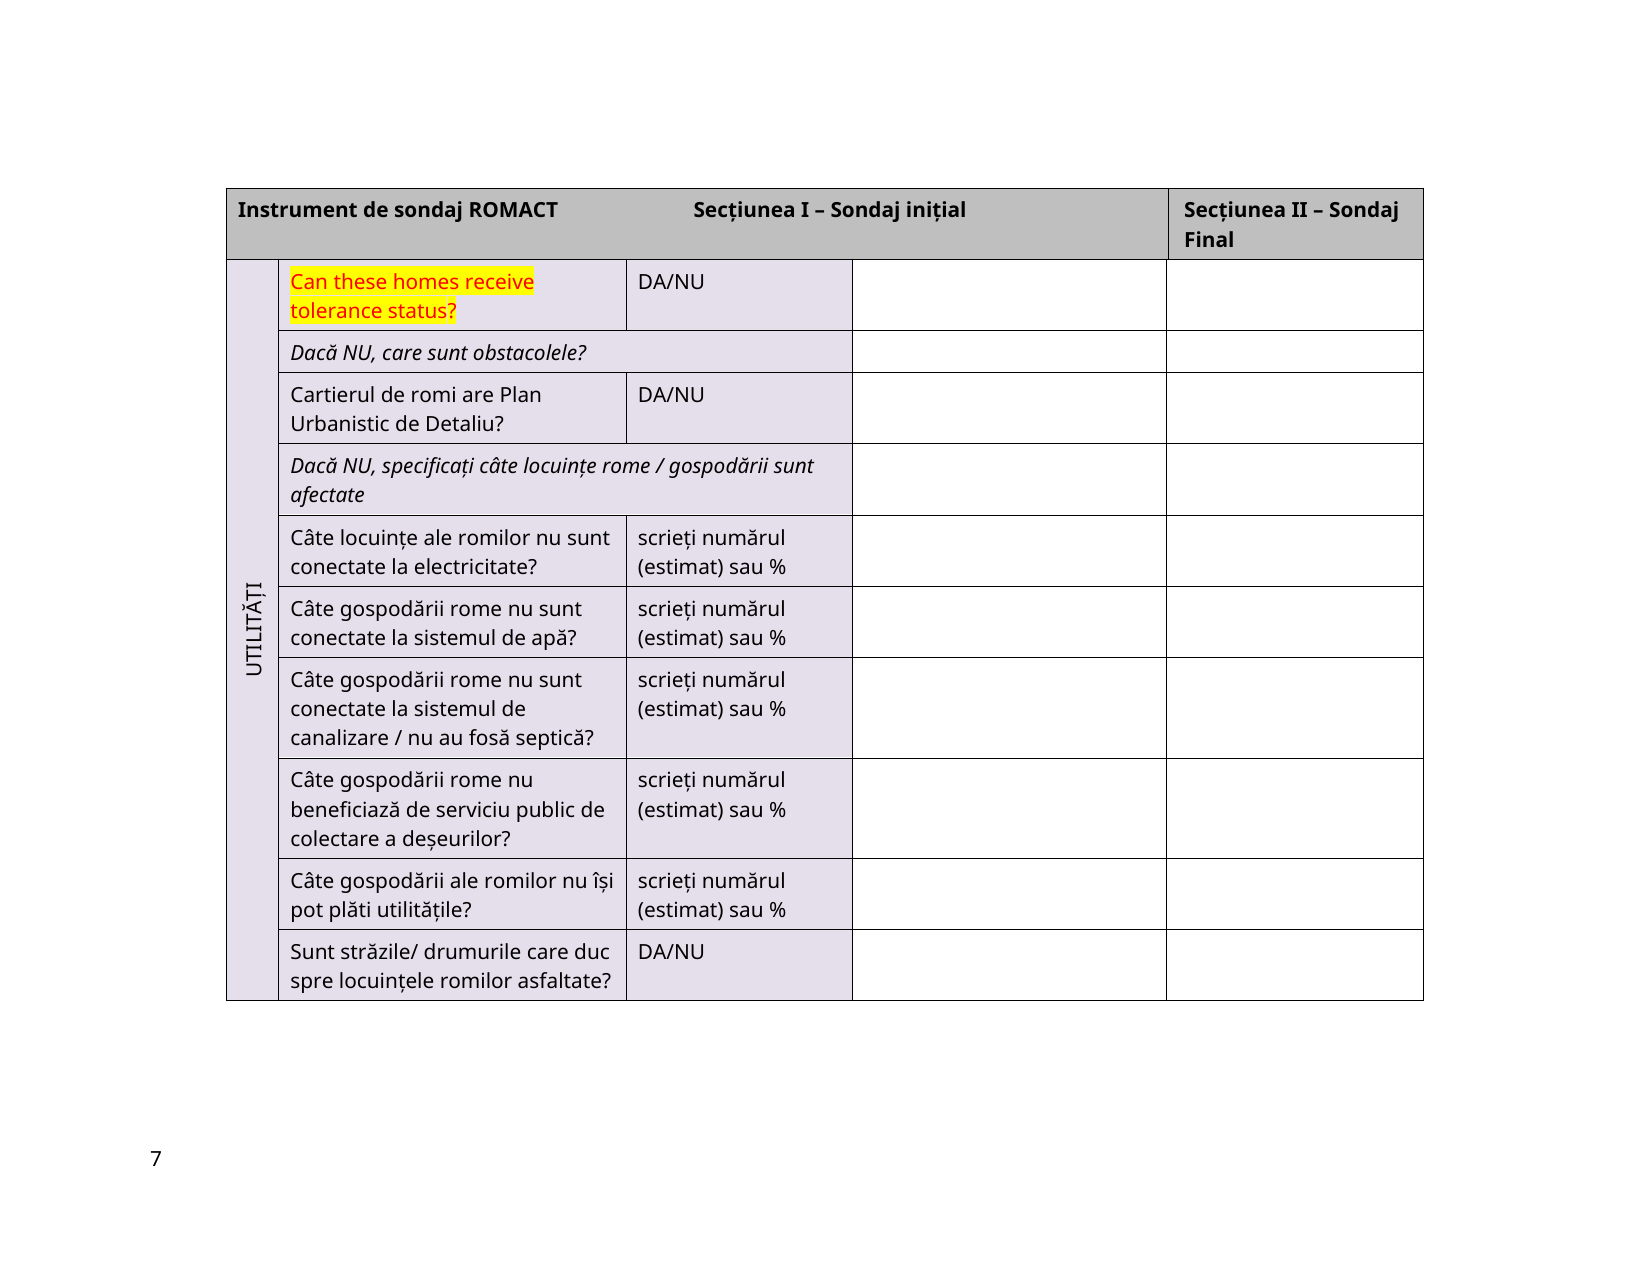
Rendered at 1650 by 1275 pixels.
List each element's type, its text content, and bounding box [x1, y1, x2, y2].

table_cell [1167, 373, 1423, 443]
table_cell DA/NU [627, 260, 852, 330]
table_cell [853, 331, 1166, 372]
table_cell [1167, 516, 1423, 586]
table_cell Câte gospodării ale romilor nu își pot plăti utilitățile? [279, 859, 626, 929]
table_cell [1167, 859, 1423, 929]
table_cell [853, 859, 1166, 929]
table_cell [1167, 759, 1423, 858]
table_cell Can these homes receive tolerance status? [279, 260, 626, 330]
table_cell scrieți numărul (estimat) sau % [627, 587, 852, 657]
table_cell scrieți numărul (estimat) sau % [627, 759, 852, 858]
table_cell [1167, 260, 1423, 330]
table_cell Câte locuințe ale romilor nu sunt conectate la electricitate? [279, 516, 626, 586]
table_cell [853, 373, 1166, 443]
table_cell [1167, 444, 1423, 514]
table_cell [853, 587, 1166, 657]
table_cell [853, 658, 1166, 757]
table_cell [853, 516, 1166, 586]
table_cell [853, 759, 1166, 858]
table_cell scrieți numărul (estimat) sau % [627, 658, 852, 757]
table_cell Dacă NU, specificați câte locuințe rome / gospodării sunt afectate [279, 444, 852, 514]
table_header Secțiunea II – Sondaj Final [1169, 189, 1423, 259]
table_cell Sunt străzile/ drumurile care duc spre locuințele romilor asfaltate? [279, 930, 626, 1000]
table_cell [1167, 587, 1423, 657]
table_cell Dacă NU, care sunt obstacolele? [279, 331, 852, 372]
table_cell Câte gospodării rome nu beneficiază de serviciu public de colectare a deșeurilor? [279, 759, 626, 858]
table_cell [853, 930, 1166, 1000]
table_cell [1167, 930, 1423, 1000]
table_cell DA/NU [627, 930, 852, 1000]
table_cell Câte gospodării rome nu sunt conectate la sistemul de apă? [279, 587, 626, 657]
table_cell scrieți numărul (estimat) sau % [627, 516, 852, 586]
table_cell Cartierul de romi are Plan Urbanistic de Detaliu? [279, 373, 626, 443]
table_cell [853, 260, 1166, 330]
table_cell [1167, 331, 1423, 372]
table_cell Câte gospodării rome nu sunt conectate la sistemul de canalizare / nu au fosă septică? [279, 658, 626, 757]
table_cell scrieți numărul (estimat) sau % [627, 859, 852, 929]
table_cell DA/NU [627, 373, 852, 443]
table_cell [1167, 658, 1423, 757]
table_cell [853, 444, 1166, 514]
table_header Instrument de sondaj ROMACT Secțiunea I – Sondaj inițial [227, 189, 1168, 259]
